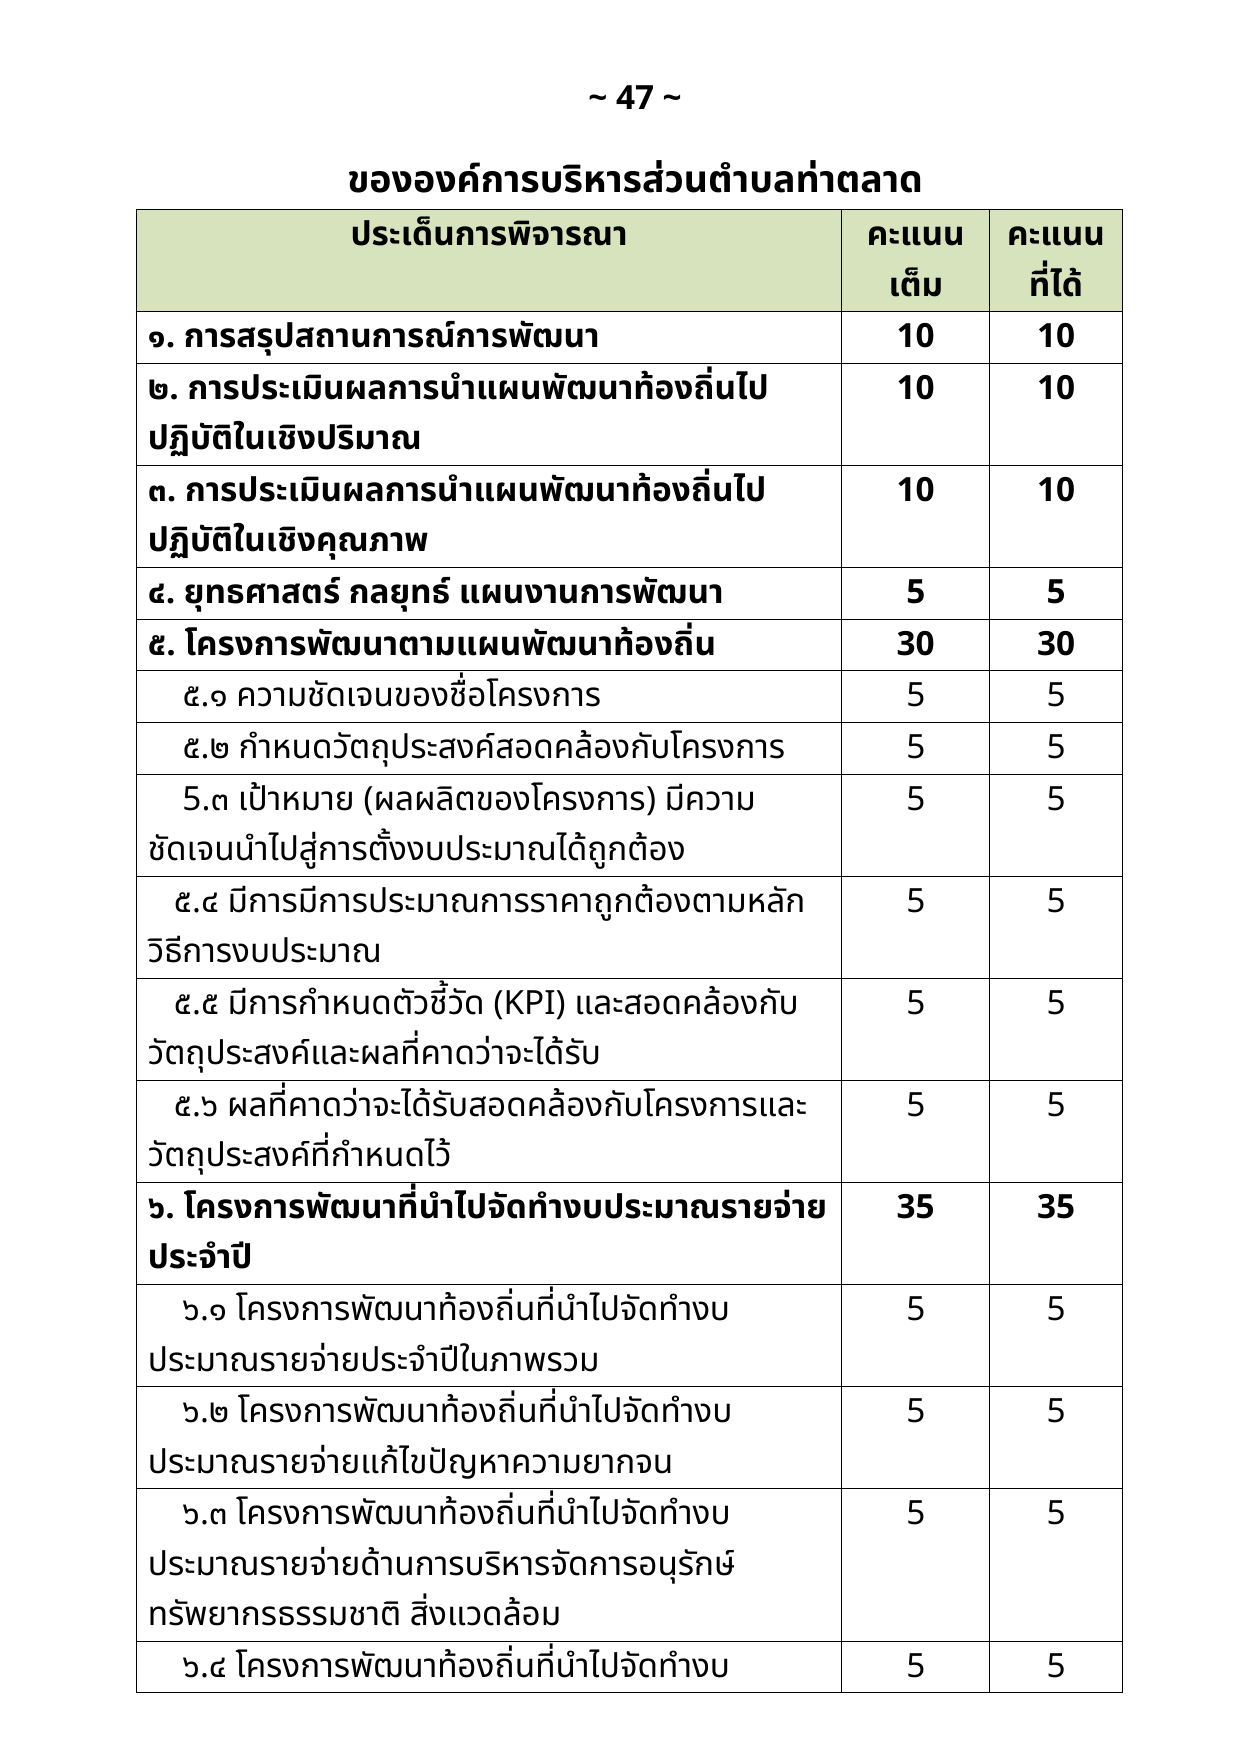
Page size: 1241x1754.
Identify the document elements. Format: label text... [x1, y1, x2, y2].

table_cell 5 [990, 1489, 1122, 1641]
table_cell ๓. การประเมินผลการนำแผนพัฒนาท้องถิ่นไปปฏิบัติในเชิงคุณภาพ [137, 466, 841, 567]
table_cell 5 [990, 723, 1122, 773]
table_cell ๕.๖ ผลที่คาดว่าจะได้รับสอดคล้องกับโครงการและวัตถุประสงค์ที่กำหนดไว้ [137, 1081, 841, 1182]
table_cell 5 [990, 979, 1122, 1080]
table_cell 5 [990, 775, 1122, 876]
table_cell 5.๓ เป้าหมาย (ผลผลิตของโครงการ) มีความชัดเจนนำไปสู่การตั้งงบประมาณได้ถูกต้อง [137, 775, 841, 876]
table_cell 5 [990, 1081, 1122, 1182]
table_cell ๑. การสรุปสถานการณ์การพัฒนา [137, 312, 841, 363]
table_cell ๕. โครงการพัฒนาตามแผนพัฒนาท้องถิ่น [137, 620, 841, 670]
table_header คะแนนที่ได้ [990, 210, 1122, 311]
table_cell 10 [990, 312, 1122, 363]
table_cell ๖.๓ โครงการพัฒนาท้องถิ่นที่นำไปจัดทำงบประมาณรายจ่ายด้านการบริหารจัดการอนุรักษ์ทรัพยากรธรรมชาติ สิ่งแวดล้อม [137, 1489, 841, 1641]
table_cell 5 [842, 1642, 989, 1692]
table_header ประเด็นการพิจารณา [137, 210, 841, 311]
table_cell 5 [990, 568, 1122, 618]
text ขององค์การบริหารส่วนตำบลท่าตลาด [148, 152, 1122, 209]
table_cell 5 [990, 671, 1122, 722]
table_cell 5 [842, 1489, 989, 1641]
table_cell 5 [842, 568, 989, 618]
table_cell ๕.๑ ความชัดเจนของชื่อโครงการ [137, 671, 841, 722]
table_cell ๖. โครงการพัฒนาที่นำไปจัดทำงบประมาณรายจ่ายประจำปี [137, 1183, 841, 1284]
table_cell ๖.๑ โครงการพัฒนาท้องถิ่นที่นำไปจัดทำงบประมาณรายจ่ายประจำปีในภาพรวม [137, 1285, 841, 1386]
table_cell 30 [842, 620, 989, 670]
table_cell 35 [990, 1183, 1122, 1284]
table_cell 5 [842, 1285, 989, 1386]
table_cell 5 [990, 1387, 1122, 1488]
table_cell 5 [842, 723, 989, 773]
table_cell ๕.๒ กำหนดวัตถุประสงค์สอดคล้องกับโครงการ [137, 723, 841, 773]
table_cell 30 [990, 620, 1122, 670]
table_cell 5 [842, 1081, 989, 1182]
table_cell ๔. ยุทธศาสตร์ กลยุทธ์ แผนงานการพัฒนา [137, 568, 841, 618]
table_cell 5 [842, 877, 989, 978]
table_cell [137, 1642, 841, 1692]
table_cell 35 [842, 1183, 989, 1284]
table_cell 10 [842, 364, 989, 465]
table_cell ๕.๔ มีการมีการประมาณการราคาถูกต้องตามหลักวิธีการงบประมาณ [137, 877, 841, 978]
table_cell ๖.๒ โครงการพัฒนาท้องถิ่นที่นำไปจัดทำงบประมาณรายจ่ายแก้ไขปัญหาความยากจน [137, 1387, 841, 1488]
table_cell 5 [842, 671, 989, 722]
table_cell 10 [990, 364, 1122, 465]
table_cell 5 [842, 979, 989, 1080]
table_cell ๕.๕ มีการกำหนดตัวชี้วัด (KPI) และสอดคล้องกับวัตถุประสงค์และผลที่คาดว่าจะได้รับ [137, 979, 841, 1080]
table_cell 10 [990, 466, 1122, 567]
table_cell 5 [842, 775, 989, 876]
table_cell ๒. การประเมินผลการนำแผนพัฒนาท้องถิ่นไปปฏิบัติในเชิงปริมาณ [137, 364, 841, 465]
table_cell 5 [990, 1642, 1122, 1692]
table_cell 5 [842, 1387, 989, 1488]
table_cell 5 [990, 1285, 1122, 1386]
table_cell 10 [842, 466, 989, 567]
table_cell 10 [842, 312, 989, 363]
table_header คะแนนเต็ม [842, 210, 989, 311]
table_cell 5 [990, 877, 1122, 978]
